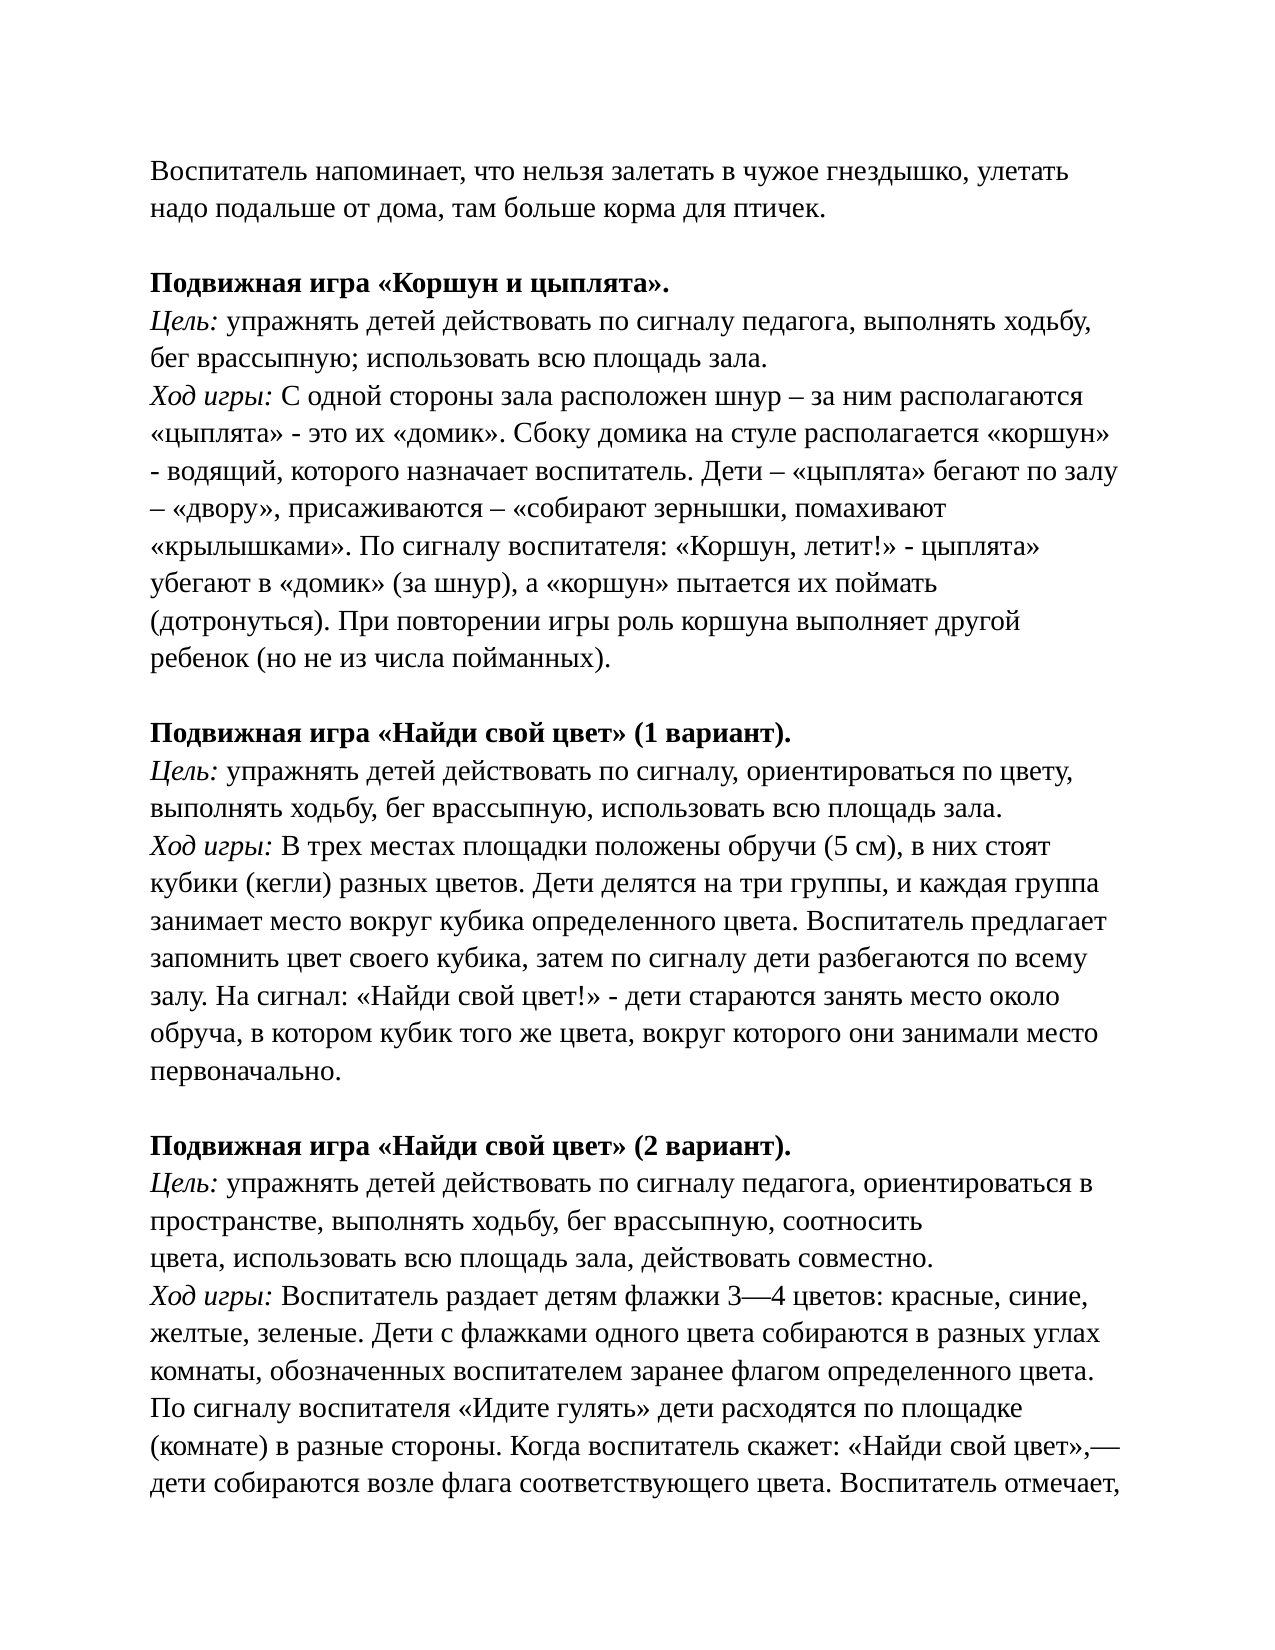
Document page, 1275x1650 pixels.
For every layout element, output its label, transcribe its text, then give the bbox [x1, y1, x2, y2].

text Подвижная игра «Коршун и цыплята». [150, 262, 1125, 300]
text Подвижная игра «Найди свой цвет» (2 вариант). [150, 1125, 1125, 1162]
text Воспитатель напоминает, что нельзя залетать в чужое гнездышко, улетать надо подальше от дома, там больше корма для птичек. [150, 150, 1125, 225]
text Цель: упражнять детей действовать по сигналу педагога, выполнять ходьбу, бег врассыпную; использовать всю площадь зала. [150, 300, 1125, 375]
text Ход игры: С одной стороны зала расположен шнур – за ним располагаются «цыплята» - это их «домик». Сбоку домика на стуле располагается «коршун» - водящий, которого назначает воспитатель. Дети – «цыплята» бегают по залу – «двору», присаживаются – «собирают зернышки, помахивают «крылышками». По сигналу воспитателя: «Коршун, летит!» - цыплята» убегают в «домик» (за шнур), а «коршун» пытается их поймать (дотронуться). При повторении игры роль коршуна выполняет другой ребенок (но не из числа пойманных). [150, 375, 1125, 675]
text Цель: упражнять детей действовать по сигналу, ориентироваться по цвету, выполнять ходьбу, бег врассыпную, использовать всю площадь зала. [150, 750, 1125, 825]
text Подвижная игра «Найди свой цвет» (1 вариант). [150, 712, 1125, 750]
text Ход игры: В трех местах площадки положены обручи (5 см), в них стоят кубики (кегли) разных цветов. Дети делятся на три группы, и каждая группа занимает место вокруг кубика определенного цвета. Воспитатель предлагает запомнить цвет своего кубика, затем по сигналу дети разбегаются по всему залу. На сигнал: «Найди свой цвет!» - дети стараются занять место около обруча, в котором кубик того же цвета, вокруг которого они занимали место первоначально. [150, 825, 1125, 1087]
text Цель: упражнять детей действовать по сигналу педагога, ориентироваться в пространстве, выполнять ходьбу, бег врассыпную, соотносить цвета, использовать всю площадь зала, действовать совместно. [150, 1162, 1125, 1275]
